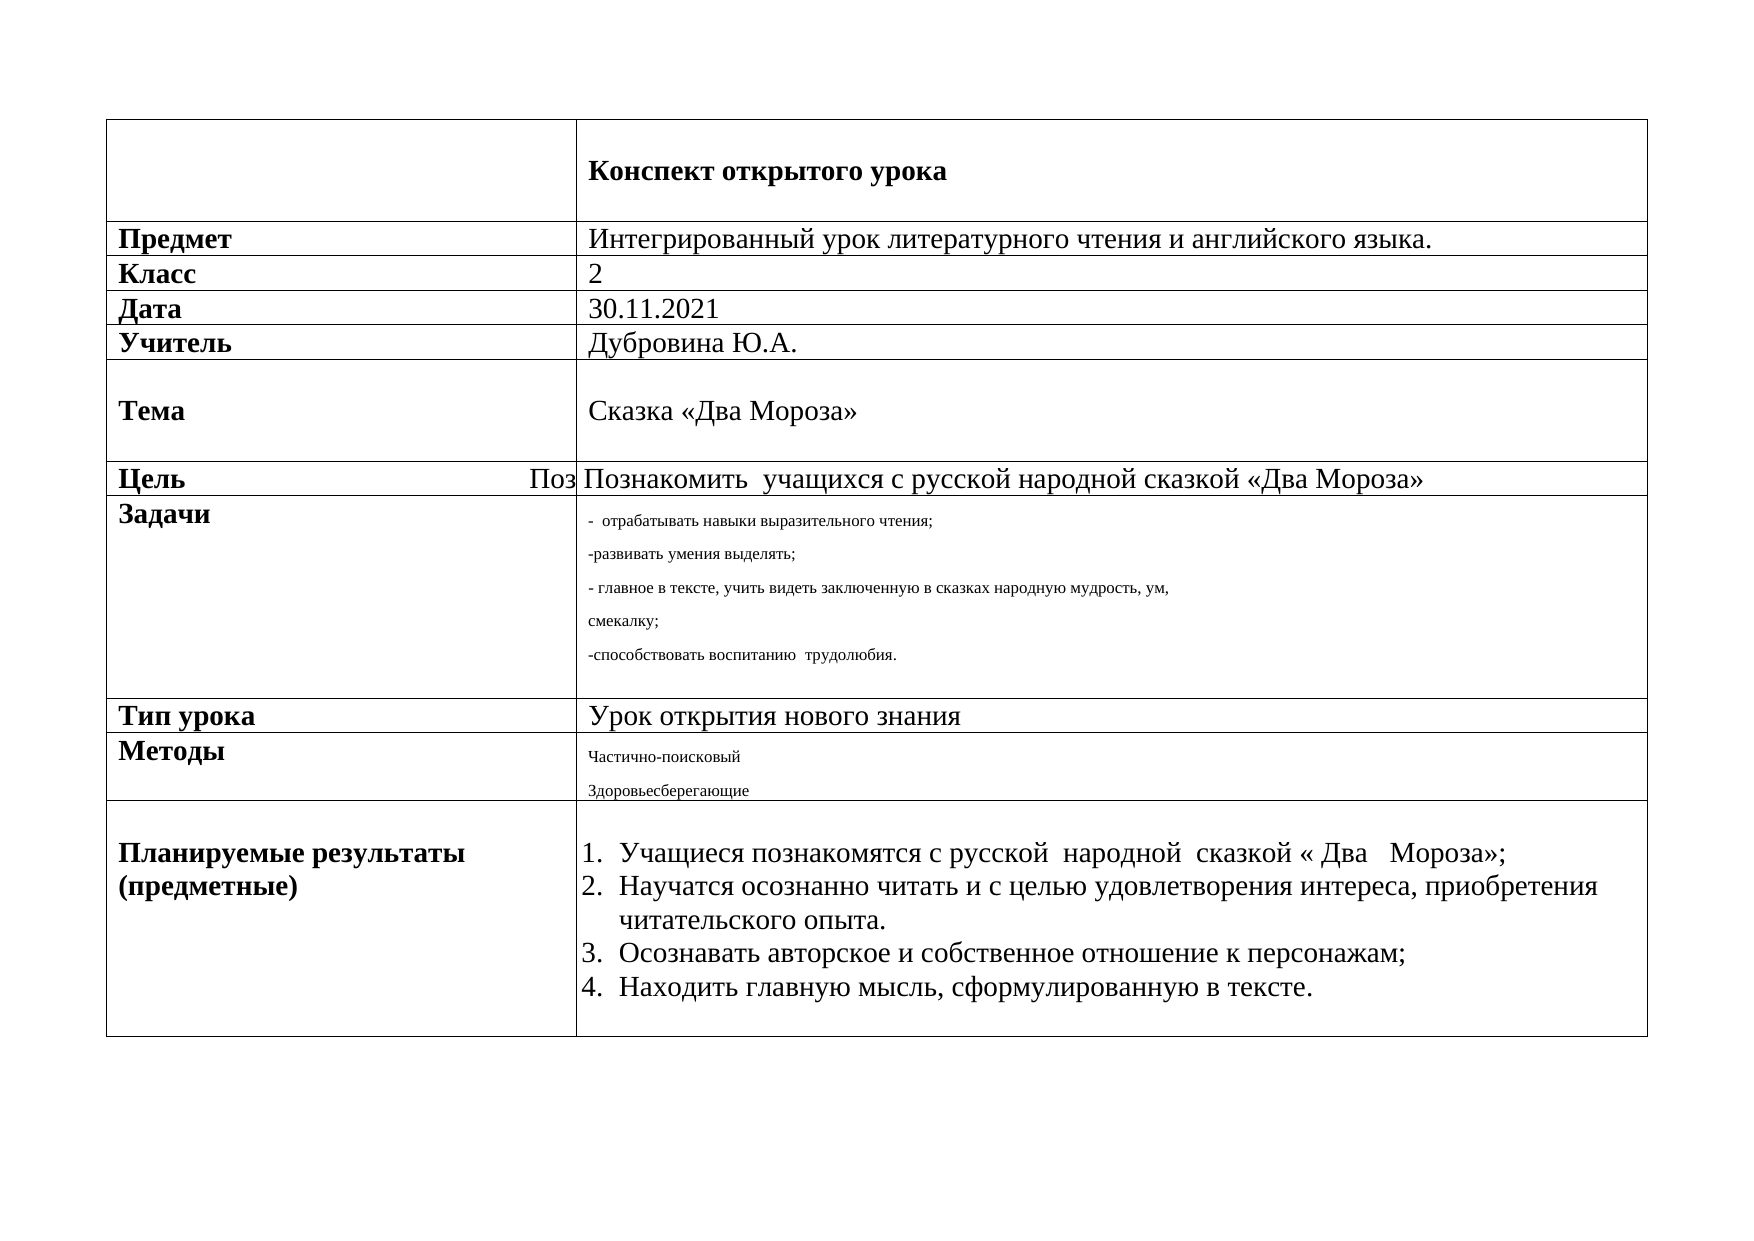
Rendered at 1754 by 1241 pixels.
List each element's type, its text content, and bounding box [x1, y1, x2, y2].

table_cell Класс [107, 256, 576, 290]
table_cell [577, 801, 1647, 1036]
table_cell Цель [107, 462, 576, 495]
table_cell 2 [577, 256, 1647, 290]
table_cell 30.11.2021 [577, 291, 1647, 324]
table_cell Поз Познакомить учащихся с русской народной сказкой «Два Мороза» [577, 462, 1647, 495]
table_cell Методы [107, 733, 576, 800]
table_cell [107, 801, 576, 1036]
table_cell Частично-поисковый Здоровьесберегающие [577, 733, 1647, 800]
table_header Конспект открытого урока [577, 120, 1647, 221]
table_cell Тема [107, 360, 576, 461]
table_cell Задачи [107, 496, 576, 697]
table_cell Учитель [107, 325, 576, 359]
table_cell Предмет [107, 222, 576, 255]
table_cell Дубровина Ю.А. [577, 325, 1647, 359]
table_cell Интегрированный урок литературного чтения и английского языка. [577, 222, 1647, 255]
table_cell Тип урока [107, 699, 576, 732]
table_cell Урок открытия нового знания [577, 699, 1647, 732]
table_header [107, 120, 576, 221]
table_cell Сказка «Два Мороза» [577, 360, 1647, 461]
table_cell - отрабатывать навыки выразительного чтения; -развивать умения выделять; - главное в тексте, учить видеть заключенную в сказках народную мудрость, ум, смекалку; -способствовать воспитанию трудолюбия. [577, 496, 1647, 697]
table_cell Дата [107, 291, 576, 324]
